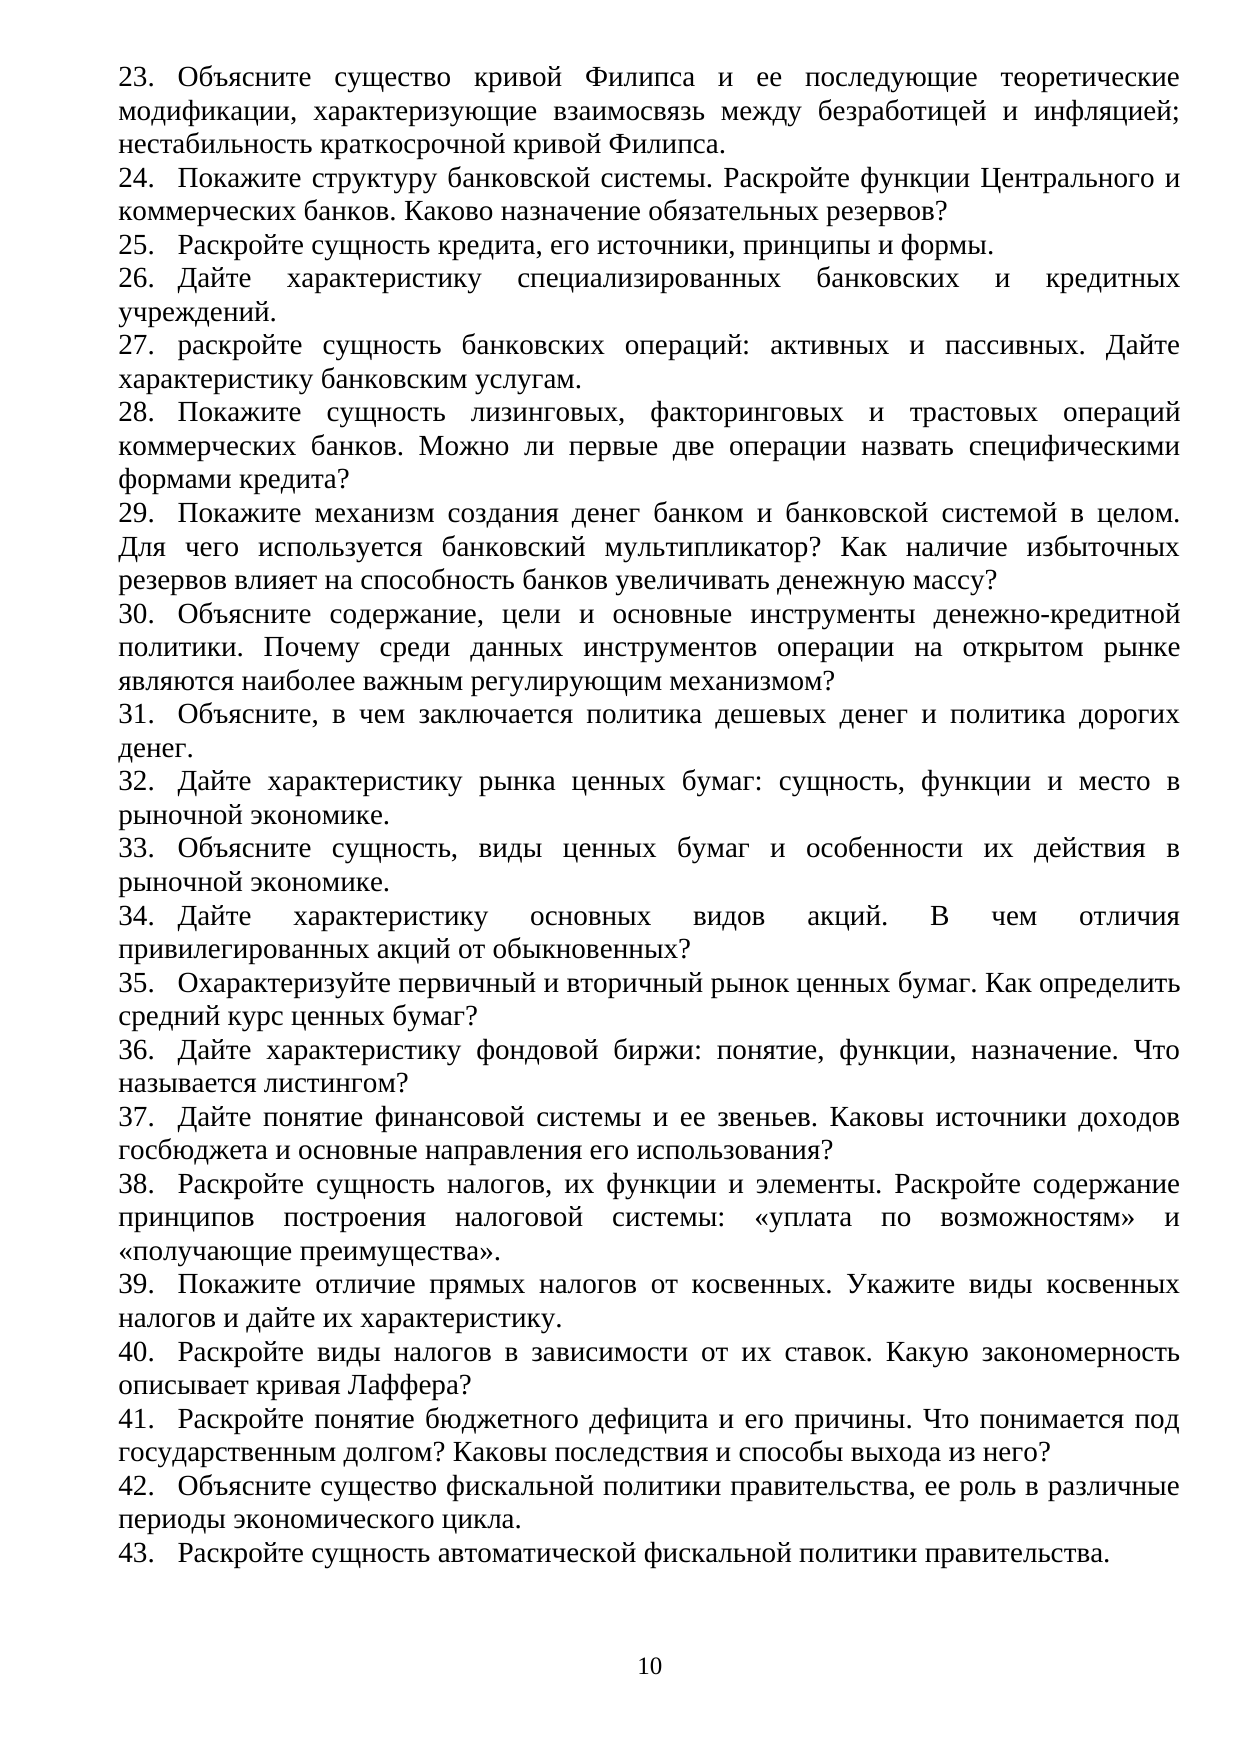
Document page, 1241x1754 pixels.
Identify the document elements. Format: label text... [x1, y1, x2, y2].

list Объясните существо кривой Филипса и ее последующие теоретические модификации, характеризующие взаимосвязь между безработицей и инфляцией; нестабильность краткосрочной кривой Филипса. [118, 59, 1181, 160]
list раскройте сущность банковских операций: активных и пассивных. Дайте характеристику банковским услугам. [118, 327, 1181, 394]
list Раскройте сущность автоматической фискальной политики правительства. [118, 1535, 1181, 1568]
list Объясните существо фискальной политики правительства, ее роль в различные периоды экономического цикла. [118, 1468, 1181, 1535]
list Объясните содержание, цели и основные инструменты денежно-кредитной политики. Почему среди данных инструментов операции на открытом рынке являются наиболее важным регулирующим механизмом? [118, 596, 1181, 696]
list Покажите сущность лизинговых, факторинговых и трастовых операций коммерческих банков. Можно ли первые две операции назвать специфическими формами кредита? [118, 394, 1181, 495]
list Дайте характеристику рынка ценных бумаг: сущность, функции и место в рыночной экономике. [118, 763, 1181, 831]
list Дайте характеристику основных видов акций. В чем отличия привилегированных акций от обыкновенных? [118, 898, 1181, 965]
list Дайте характеристику специализированных банковских и кредитных учреждений. [118, 260, 1181, 327]
list Покажите отличие прямых налогов от косвенных. Укажите виды косвенных налогов и дайте их характеристику. [118, 1267, 1181, 1334]
list Раскройте сущность налогов, их функции и элементы. Раскройте содержание принципов построения налоговой системы: «уплата по возможностям» и «получающие преимущества». [118, 1166, 1181, 1267]
list Раскройте сущность кредита, его источники, принципы и формы. [118, 227, 1181, 260]
list Раскройте виды налогов в зависимости от их ставок. Какую закономерность описывает кривая Лаффера? [118, 1334, 1181, 1401]
list Дайте понятие финансовой системы и ее звеньев. Каковы источники доходов госбюджета и основные направления его использования? [118, 1099, 1181, 1166]
list Объясните, в чем заключается политика дешевых денег и политика дорогих денег. [118, 696, 1181, 763]
list Раскройте понятие бюджетного дефицита и его причины. Что понимается под государственным долгом? Каковы последствия и способы выхода из него? [118, 1401, 1181, 1468]
list Объясните сущность, виды ценных бумаг и особенности их действия в рыночной экономике. [118, 831, 1181, 898]
list Покажите структуру банковской системы. Раскройте функции Центрального и коммерческих банков. Каково назначение обязательных резервов? [118, 160, 1181, 227]
list Дайте характеристику фондовой биржи: понятие, функции, назначение. Что называется листингом? [118, 1032, 1181, 1099]
list Покажите механизм создания денег банком и банковской системой в целом. Для чего используется банковский мультипликатор? Как наличие избыточных резервов влияет на способность банков увеличивать денежную массу? [118, 495, 1181, 596]
list Охарактеризуйте первичный и вторичный рынок ценных бумаг. Как определить средний курс ценных бумаг? [118, 965, 1181, 1032]
